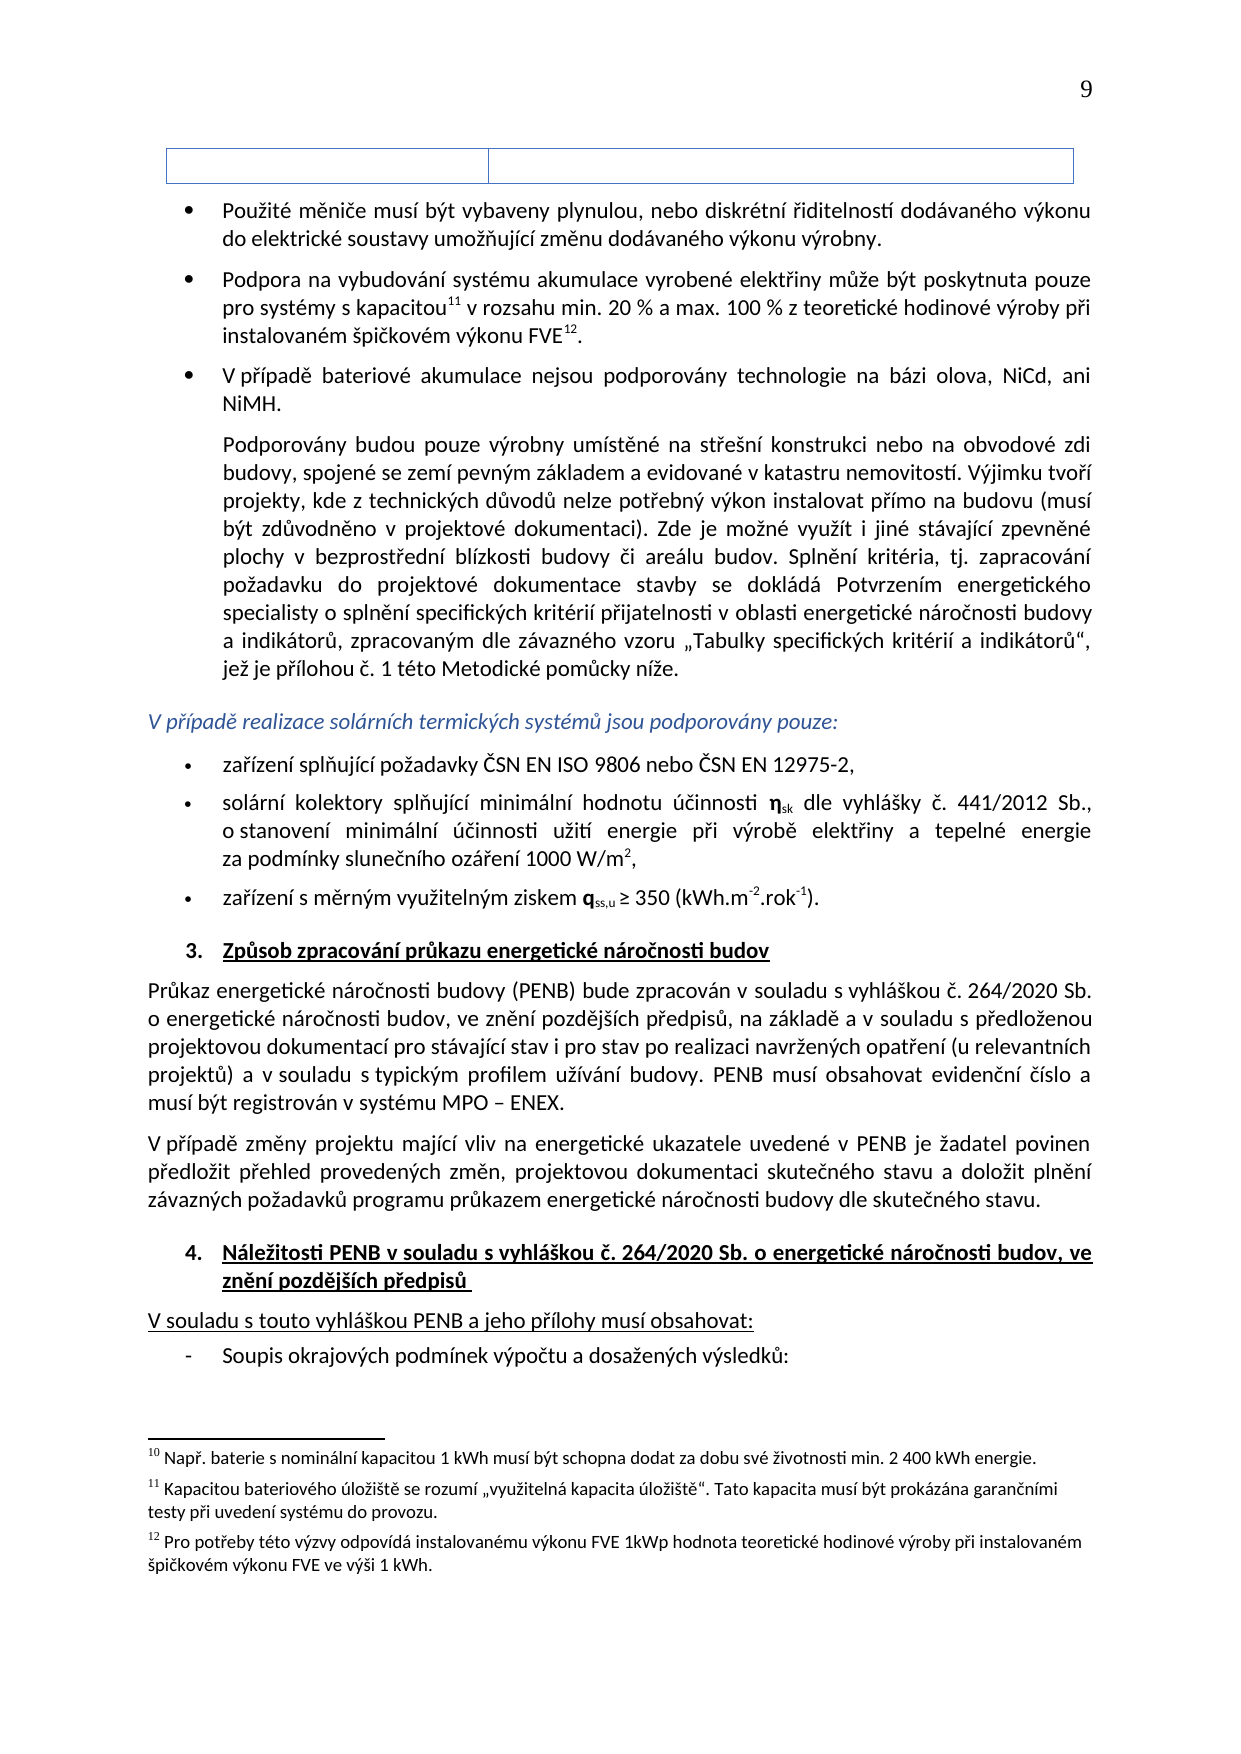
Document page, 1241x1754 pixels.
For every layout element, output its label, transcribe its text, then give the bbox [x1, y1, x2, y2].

text Průkaz energetické náročnosti budovy (PENB) bude zpracován v souladu s vyhláškou č. 264/2020 Sb. o energetické náročnosti budov, ve znění pozdějších předpisů, na základě a v souladu s předloženou projektovou dokumentací pro stávající stav i pro stav po realizaci navržených opatření (u relevantních projektů) a v souladu s typickým profilem užívání budovy. PENB musí obsahovat evidenční číslo a musí být registrován v systému MPO – ENEX. [148, 976, 1093, 1117]
text V případě změny projektu mající vliv na energetické ukazatele uvedené v PENB je žadatel povinen předložit přehled provedených změn, projektovou dokumentaci skutečného stavu a doložit plnění závazných požadavků programu průkazem energetické náročnosti budovy dle skutečného stavu. [148, 1129, 1093, 1213]
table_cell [167, 149, 488, 183]
list Podporovány budou pouze výrobny umístěné na střešní konstrukci nebo na obvodové zdi budovy, spojené se zemí pevným základem a evidované v katastru nemovitostí. Výjimku tvoří projekty, kde z technických důvodů nelze potřebný výkon instalovat přímo na budovu (musí být zdůvodněno v projektové dokumentaci). Zde je možné využít i jiné stávající zpevněné plochy v bezprostřední blízkosti budovy či areálu budov. Splnění kritéria, tj. zapracování požadavku do projektové dokumentace stavby se dokládá Potvrzením energetického specialisty o splnění specifických kritérií přijatelnosti v oblasti energetické náročnosti budovy a indikátorů, zpracovaným dle závazného vzoru „Tabulky specifických kritérií a indikátorů“, jež je přílohou č. 1 této Metodické pomůcky níže. [223, 430, 1093, 682]
list zařízení s měrným využitelným ziskem qss,u ≥ 350 (kWh.m-2.rok-1). [185, 883, 1093, 911]
list solární kolektory splňující minimální hodnotu účinnosti ηsk dle vyhlášky č. 441/2012 Sb., o stanovení minimální účinnosti užití energie při výrobě elektřiny a tepelné energie za podmínky slunečního ozáření 1000 W/m2, [185, 788, 1093, 872]
subtitle V případě realizace solárních termických systémů jsou podporovány pouze: [148, 707, 1093, 735]
subtitle Náležitosti PENB v souladu s vyhláškou č. 264/2020 Sb. o energetické náročnosti budov, ve znění pozdějších předpisů [185, 1238, 1093, 1294]
list zařízení splňující požadavky ČSN EN ISO 9806 nebo ČSN EN 12975-2, [185, 750, 1093, 778]
list Použité měniče musí být vybaveny plynulou, nebo diskrétní řiditelností dodávaného výkonu do elektrické soustavy umožňující změnu dodávaného výkonu výrobny. [185, 196, 1093, 252]
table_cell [489, 149, 1073, 183]
list Podpora na vybudování systému akumulace vyrobené elektřiny může být poskytnuta pouze pro systémy s kapacitou v rozsahu min. 20 % a max. 100 % z teoretické hodinové výroby při instalovaném špičkovém výkonu FVE. [185, 265, 1093, 349]
subtitle Způsob zpracování průkazu energetické náročnosti budov [185, 936, 1093, 964]
text V souladu s touto vyhláškou PENB a jeho přílohy musí obsahovat: [148, 1307, 1093, 1335]
list Soupis okrajových podmínek výpočtu a dosažených výsledků: [185, 1341, 1093, 1369]
list V případě bateriové akumulace nejsou podporovány technologie na bázi olova, NiCd, ani NiMH. [185, 362, 1093, 418]
